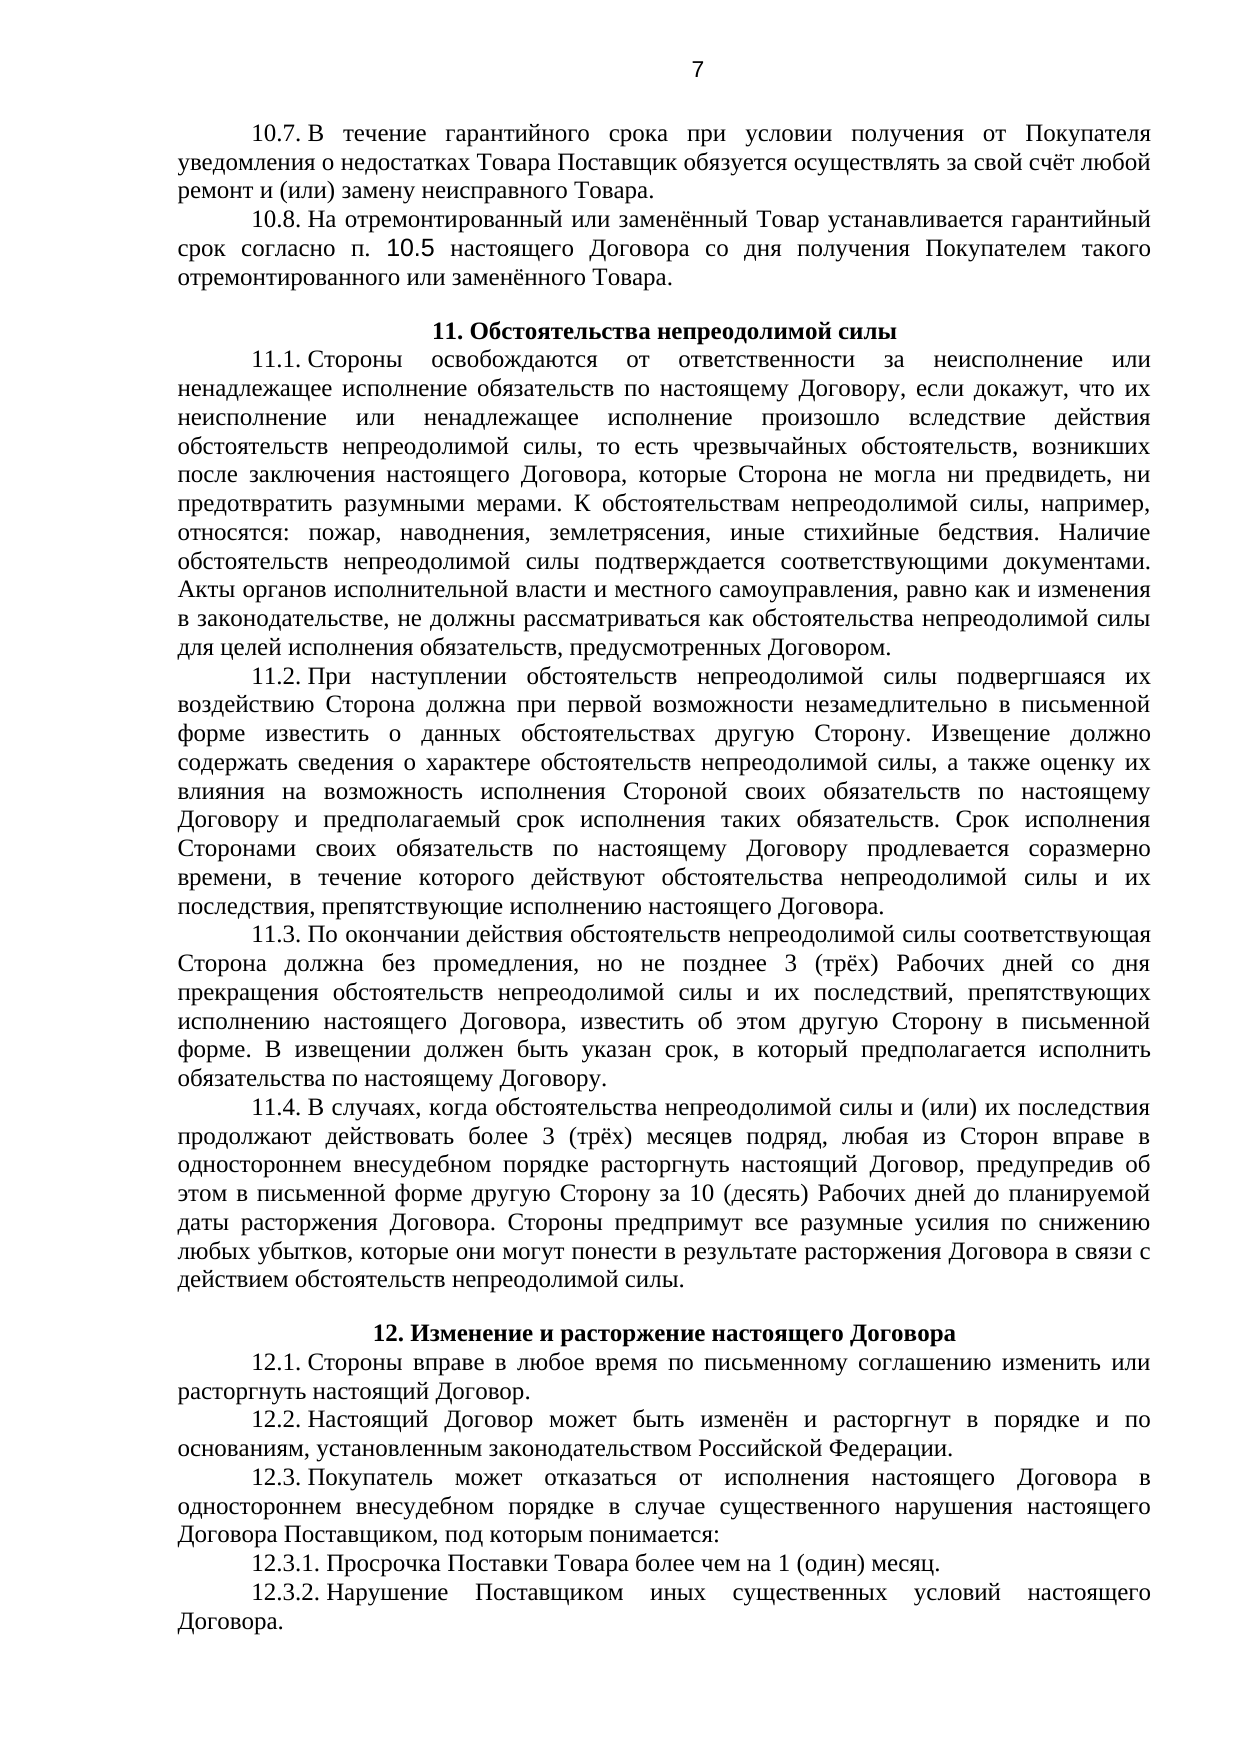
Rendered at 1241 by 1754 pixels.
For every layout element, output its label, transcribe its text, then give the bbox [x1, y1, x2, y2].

list Обстоятельства непреодолимой силы [177, 316, 1152, 344]
list При наступлении обстоятельств непреодолимой силы подвергшаяся их воздействию Сторона должна при первой возможности незамедлительно в письменной форме известить о данных обстоятельствах другую Сторону. Извещение должно содержать сведения о характере обстоятельств непреодолимой силы, а также оценку их влияния на возможность исполнения Стороной своих обязательств по настоящему Договору и предполагаемый срок исполнения таких обязательств. Срок исполнения Сторонами своих обязательств по настоящему Договору продлевается соразмерно времени, в течение которого действуют обстоятельства непреодолимой силы и их последствия, препятствующие исполнению настоящего Договора. [177, 661, 1152, 919]
list В течение гарантийного срока при условии получения от Покупателя уведомления о недостатках Товара Поставщик обязуется осуществлять за свой счёт любой ремонт и (или) замену неисправного Товара. [177, 118, 1152, 204]
list Изменение и расторжение настоящего Договора [177, 1318, 1152, 1347]
list По окончании действия обстоятельств непреодолимой силы соответствующая Сторона должна без промедления, но не позднее 3 (трёх) Рабочих дней со дня прекращения обстоятельств непреодолимой силы и их последствий, препятствующих исполнению настоящего Договора, известить об этом другую Сторону в письменной форме. В извещении должен быть указан срок, в который предполагается исполнить обязательства по настоящему Договору. [177, 919, 1152, 1092]
list Покупатель может отказаться от исполнения настоящего Договора в одностороннем внесудебном порядке в случае существенного нарушения настоящего Договора Поставщиком, под которым понимается: [177, 1462, 1152, 1548]
list Стороны вправе в любое время по письменному соглашению изменить или расторгнуть настоящий Договор. [177, 1347, 1152, 1404]
list Настоящий Договор может быть изменён и расторгнут в порядке и по основаниям, установленным законодательством Российской Федерации. [177, 1404, 1152, 1462]
list На отремонтированный или заменённый Товар устанавливается гарантийный срок согласно п. 10.5 настоящего Договора со дня получения Покупателем такого отремонтированного или заменённого Товара. [177, 204, 1152, 291]
list Нарушение Поставщиком иных существенных условий настоящего Договора. [177, 1577, 1152, 1634]
list В случаях, когда обстоятельства непреодолимой силы и (или) их последствия продолжают действовать более 3 (трёх) месяцев подряд, любая из Сторон вправе в одностороннем внесудебном порядке расторгнуть настоящий Договор, предупредив об этом в письменной форме другую Сторону за 10 (десять) Рабочих дней до планируемой даты расторжения Договора. Стороны предпримут все разумные усилия по снижению любых убытков, которые они могут понести в результате расторжения Договора в связи с действием обстоятельств непреодолимой силы. [177, 1092, 1152, 1293]
list Просрочка Поставки Товара более чем на 1 (один) месяц. [177, 1548, 1152, 1577]
list Стороны освобождаются от ответственности за неисполнение или ненадлежащее исполнение обязательств по настоящему Договору, если докажут, что их неисполнение или ненадлежащее исполнение произошло вследствие действия обстоятельств непреодолимой силы, то есть чрезвычайных обстоятельств, возникших после заключения настоящего Договора, которые Сторона не могла ни предвидеть, ни предотвратить разумными мерами. К обстоятельствам непреодолимой силы, например, относятся: пожар, наводнения, землетрясения, иные стихийные бедствия. Наличие обстоятельств непреодолимой силы подтверждается соответствующими документами. Акты органов исполнительной власти и местного самоуправления, равно как и изменения в законодательстве, не должны рассматриваться как обстоятельства непреодолимой силы для целей исполнения обязательств, предусмотренных Договором. [177, 344, 1152, 661]
